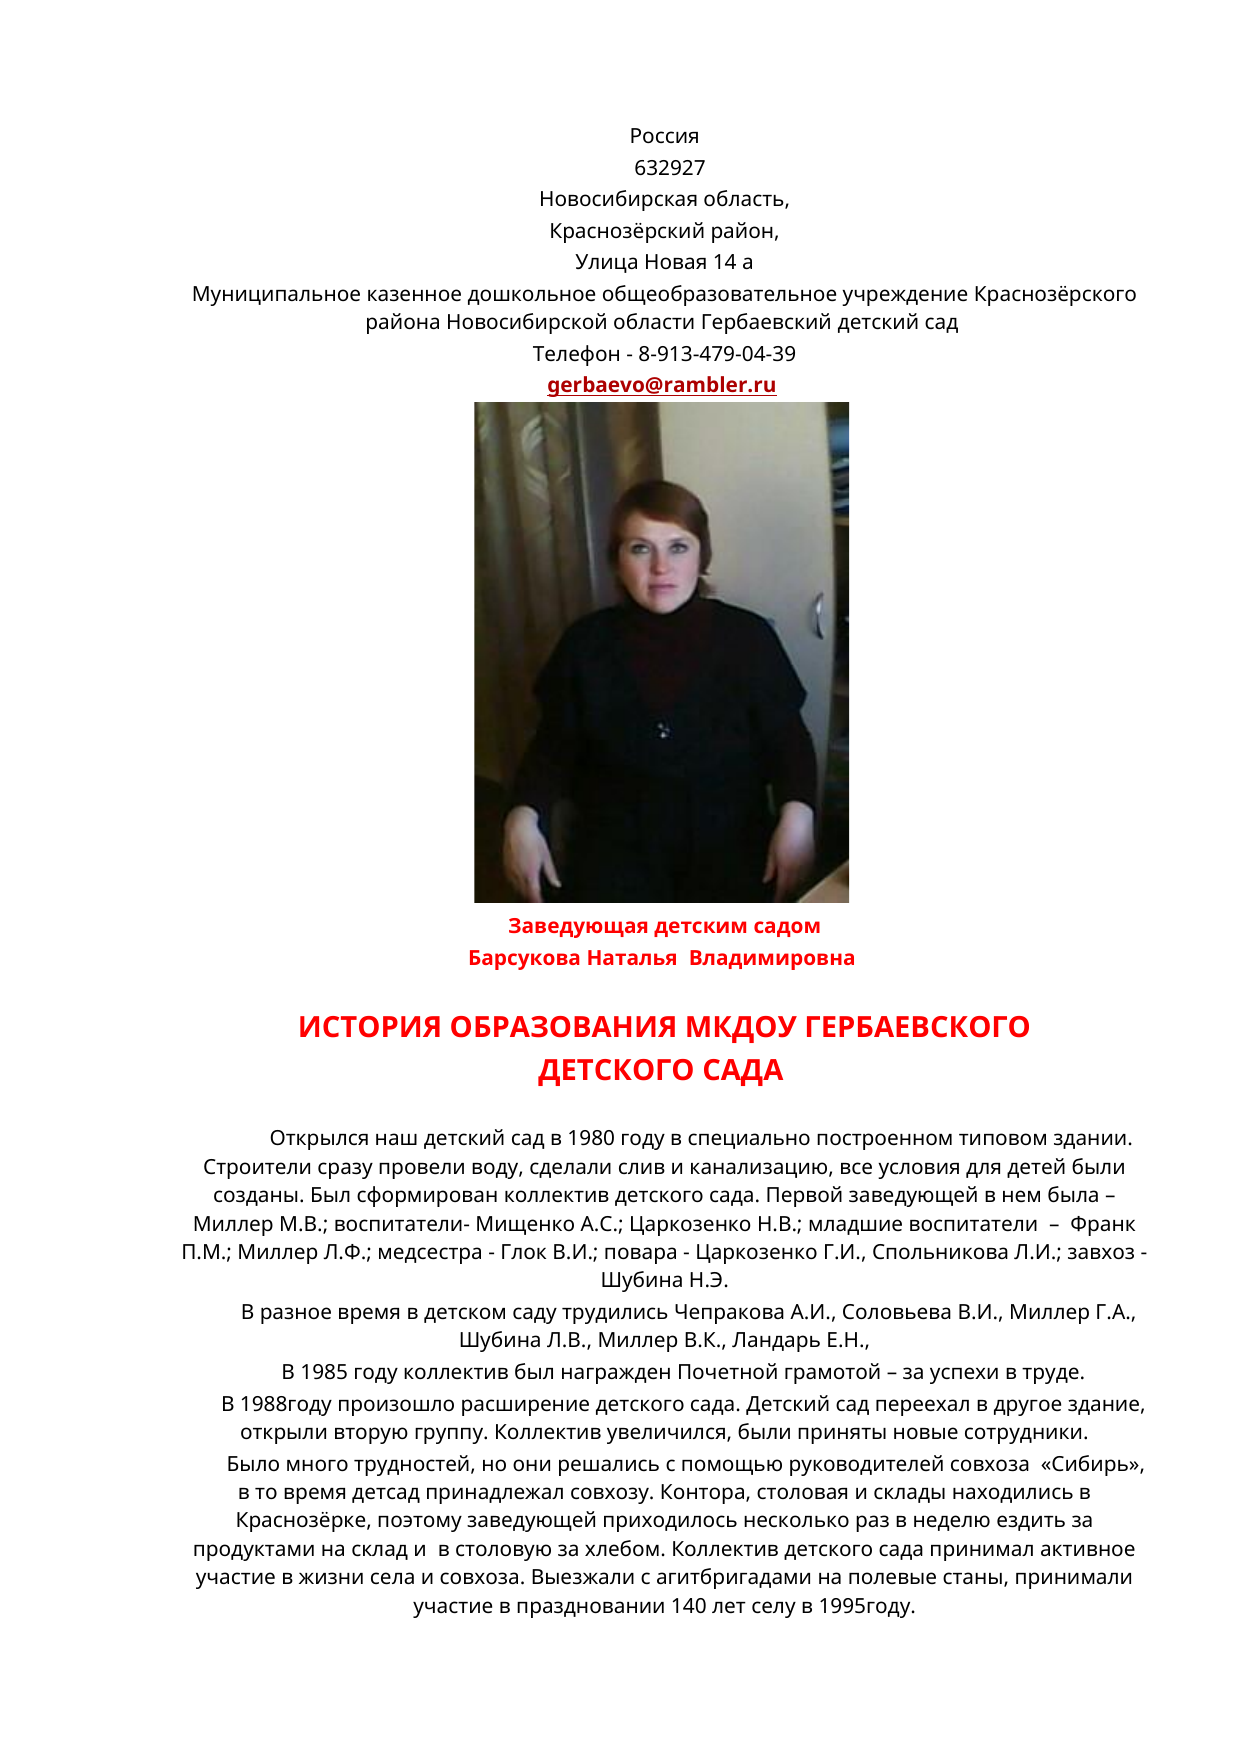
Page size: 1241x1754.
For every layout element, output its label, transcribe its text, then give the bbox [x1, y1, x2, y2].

text В 1985 году коллектив был награжден Почетной грамотой – за успехи в труде. [177, 1357, 1152, 1386]
picture [474, 402, 850, 903]
text gerbaevo@rambler.ru [177, 371, 1152, 399]
text Улица Новая 14 а [177, 247, 1152, 276]
text 632927 [177, 153, 1152, 181]
text Краснозёрский район, [177, 216, 1152, 244]
text Телефон - 8-913-479-04-39 [177, 339, 1152, 367]
text Открылся наш детский сад в 1980 году в специально построенном типовом здании. Строители сразу провели воду, сделали слив и канализацию, все условия для детей были созданы. Был сформирован коллектив детского сада. Первой заведующей в нем была – Миллер М.В.; воспитатели- Мищенко А.С.; Царкозенко Н.В.; младшие воспитатели – Франк П.М.; Миллер Л.Ф.; медсестра - Глок В.И.; повара - Царкозенко Г.И., Спольникова Л.И.; завхоз - Шубина Н.Э. [177, 1123, 1152, 1294]
text В разное время в детском саду трудились Чепракова А.И., Соловьева В.И., Миллер Г.А., Шубина Л.В., Миллер В.К., Ландарь Е.Н., [177, 1297, 1152, 1354]
text Муниципальное казенное дошкольное общеобразовательное учреждение Краснозёрского района Новосибирской области Гербаевский детский сад [177, 279, 1152, 336]
text Новосибирская область, [177, 184, 1152, 213]
text ИСТОРИЯ ОБРАЗОВАНИЯ МКДОУ ГЕРБАЕВСКОГО [177, 1006, 1152, 1046]
text Заведующая детским садом [177, 911, 1152, 940]
text Барсукова Наталья Владимировна [177, 943, 1152, 971]
text Было много трудностей, но они решались с помощью руководителей совхоза «Сибирь», в то время детсад принадлежал совхозу. Контора, столовая и склады находились в Краснозёрке, поэтому заведующей приходилось несколько раз в неделю ездить за продуктами на склад и в столовую за хлебом. Коллектив детского сада принимал активное участие в жизни села и совхоза. Выезжали с агитбригадами на полевые станы, принимали участие в праздновании 140 лет селу в 1995году. [177, 1449, 1152, 1619]
text Россия [177, 121, 1152, 150]
text ДЕТСКОГО САДА [177, 1049, 1152, 1089]
text В 1988году произошло расширение детского сада. Детский сад переехал в другое здание, открыли вторую группу. Коллектив увеличился, были приняты новые сотрудники. [177, 1389, 1152, 1446]
